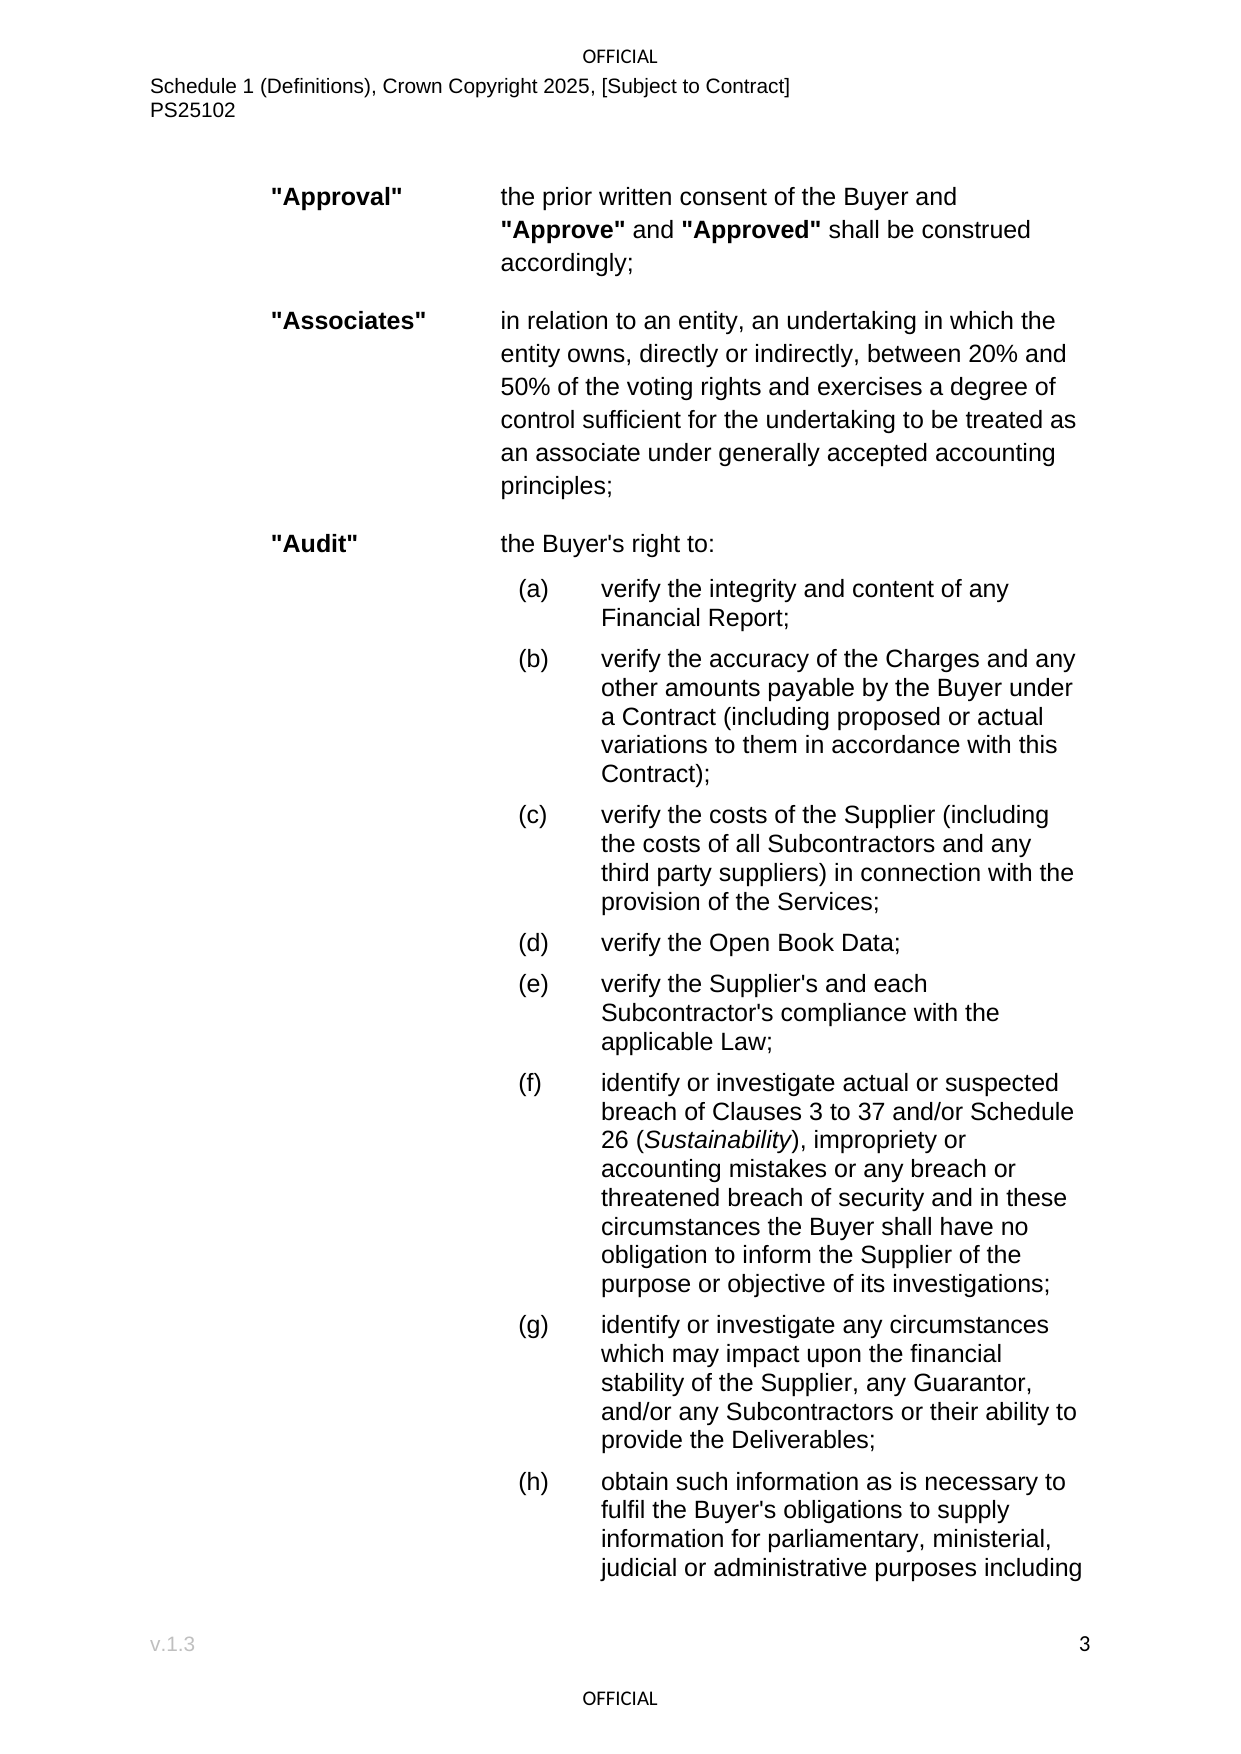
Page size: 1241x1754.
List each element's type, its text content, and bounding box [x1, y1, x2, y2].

table_cell the prior written consent of the Buyer and "Approve" and "Approved" shall be construed accordingly; [489, 170, 1095, 293]
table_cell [489, 516, 1095, 1582]
table_cell "Approval" [254, 170, 489, 293]
table_cell "Audit" [254, 516, 489, 1582]
table_cell "Associates" [254, 293, 489, 516]
table_cell in relation to an entity, an undertaking in which the entity owns, directly or indirectly, between 20% and 50% of the voting rights and exercises a degree of control sufficient for the undertaking to be treated as an associate under generally accepted accounting principles; [489, 293, 1095, 516]
